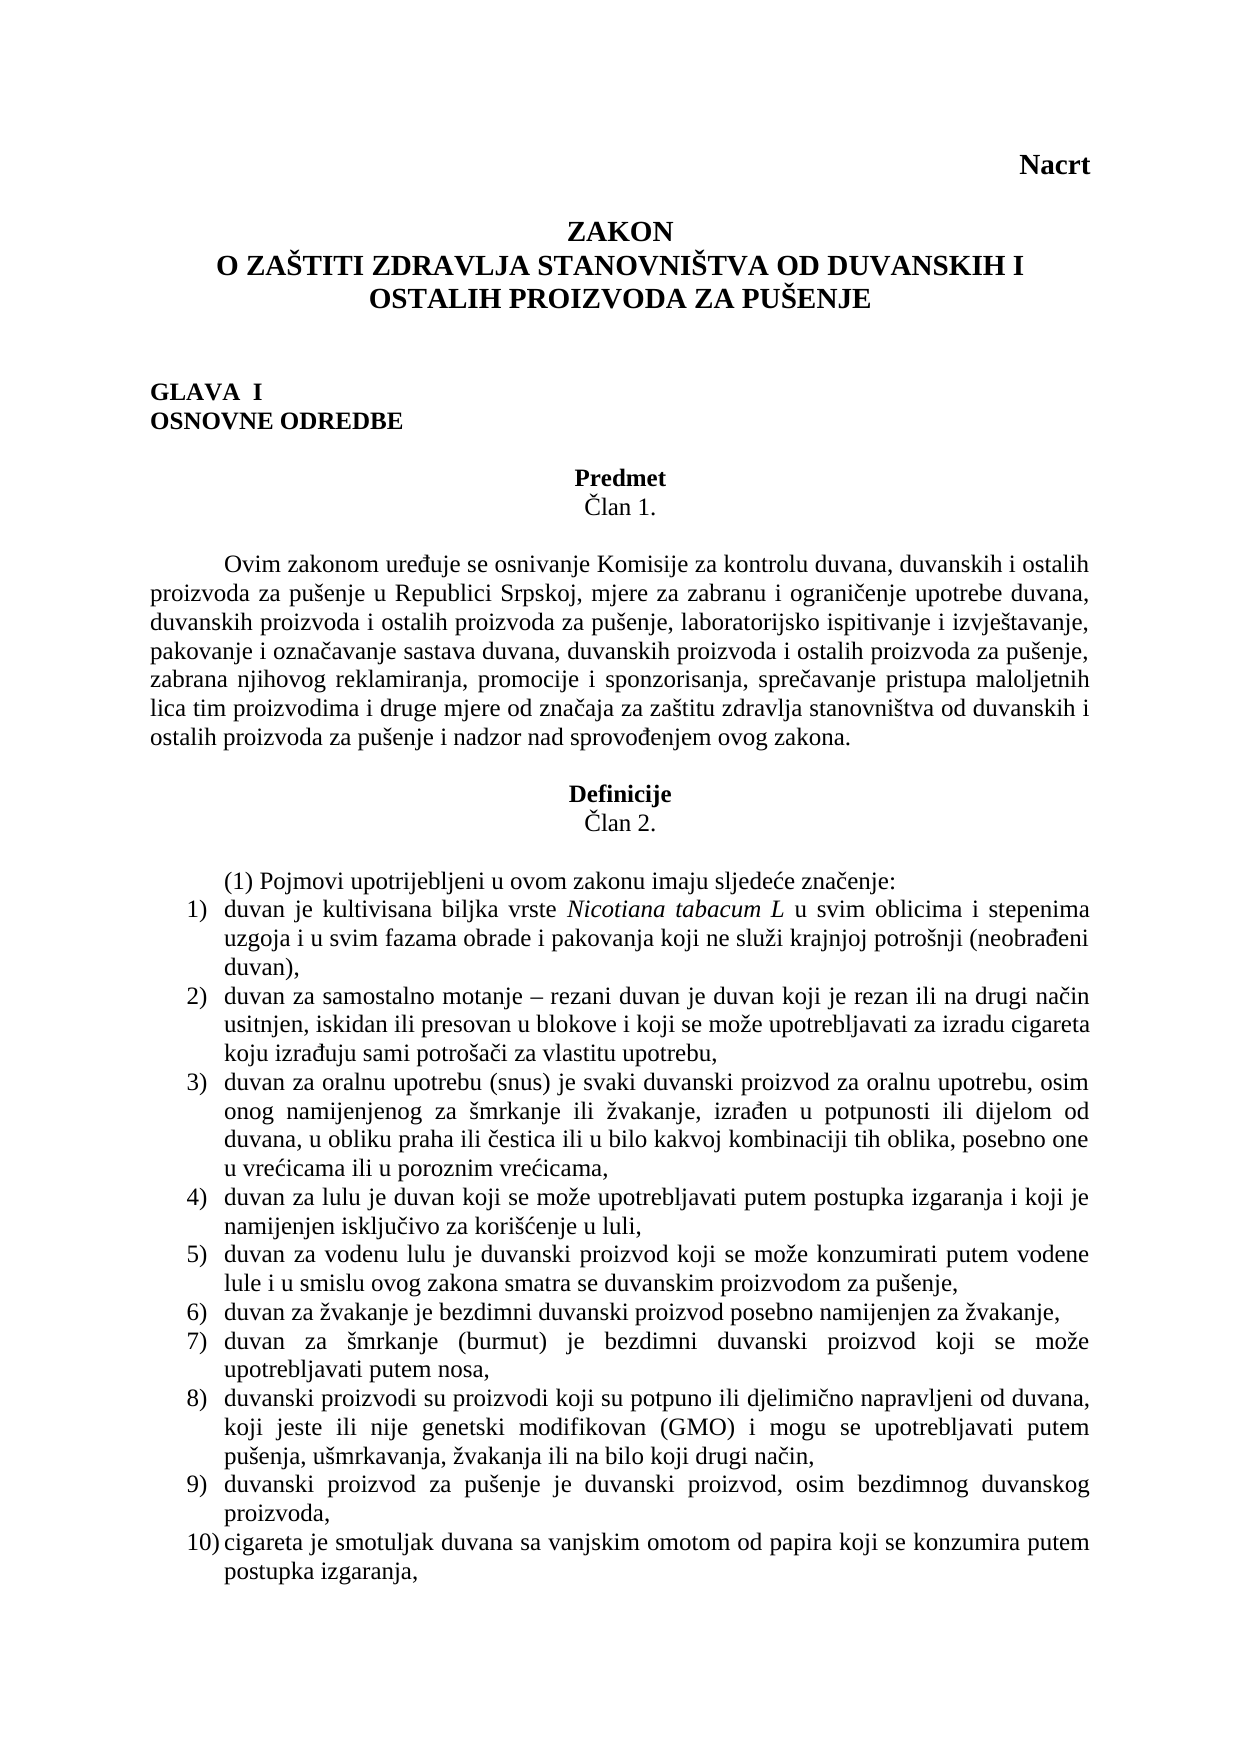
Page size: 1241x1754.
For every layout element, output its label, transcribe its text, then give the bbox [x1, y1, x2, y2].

text GLAVA I [150, 377, 1090, 406]
text O ZAŠTITI ZDRAVLJA STANOVNIŠTVA OD DUVANSKIH I [150, 248, 1090, 281]
list duvan za žvakanje je bezdimni duvanski proizvod posebno namijenjen za žvakanje, [186, 1297, 1090, 1326]
list duvanski proizvodi su proizvodi koji su potpuno ili djelimično napravljeni od duvana, koji jeste ili nije genetski modifikovan (GMO) i mogu se upotrebljavati putem pušenja, ušmrkavanja, žvakanja ili na bilo koji drugi način, [186, 1383, 1090, 1469]
list duvan za vodenu lulu je duvanski proizvod koji se može konzumirati putem vodene lule i u smislu ovog zakona smatra se duvanskim proizvodom za pušenje, [186, 1239, 1090, 1297]
text OSTALIH PROIZVODA ZA PUŠENJE [150, 281, 1090, 315]
text ZAKON [150, 214, 1090, 248]
text (1) Pojmovi upotrijebljeni u ovom zakonu imaju sljedeće značenje: [150, 866, 1090, 894]
text Ovim zakonom uređuje se osnivanje Komisije za kontrolu duvana, duvanskih i ostalih proizvoda za pušenje u Republici Srpskoj, mjere za zabranu i ograničenje upotrebe duvana, duvanskih proizvoda i ostalih proizvoda za pušenje, laboratorijsko ispitivanje i izvještavanje, pakovanje i označavanje sastava duvana, duvanskih proizvoda i ostalih proizvoda za pušenje, zabrana njihovog reklamiranja, promocije i sponzorisanja, sprečavanje pristupa maloljetnih lica tim proizvodima i druge mjere od značaja za zaštitu zdravlja stanovništva od duvanskih i ostalih proizvoda za pušenje i nadzor nad sprovođenjem ovog zakona. [150, 549, 1090, 751]
list duvan za samostalno motanje – rezani duvan je duvan koji je rezan ili na drugi način usitnjen, iskidan ili presovan u blokove i koji se može upotrebljavati za izradu cigareta koju izrađuju sami potrošači za vlastitu upotrebu, [186, 981, 1090, 1067]
text Član 1. [150, 492, 1090, 521]
list cigareta je smotuljak duvana sa vanjskim omotom od papira koji se konzumira putem postupka izgaranja, [186, 1527, 1090, 1584]
list duvanski proizvod za pušenje je duvanski proizvod, osim bezdimnog duvanskog proizvoda, [186, 1469, 1090, 1527]
text OSNOVNE ODREDBE [150, 406, 1090, 434]
list duvan za oralnu upotrebu (snus) je svaki duvanski proizvod za oralnu upotrebu, osim onog namijenjenog za šmrkanje ili žvakanje, izrađen u potpunosti ili dijelom od duvana, u obliku praha ili čestica ili u bilo kakvoj kombinaciji tih oblika, posebno one u vrećicama ili u poroznim vrećicama, [186, 1067, 1090, 1182]
text Definicije [150, 779, 1090, 808]
text Član 2. [150, 808, 1090, 837]
text Predmet [150, 463, 1090, 492]
list duvan za lulu je duvan koji se može upotrebljavati putem postupka izgaranja i koji je namijenjen isključivo za korišćenje u luli, [186, 1182, 1090, 1239]
text Nacrt [150, 147, 1090, 181]
list duvan za šmrkanje (burmut) je bezdimni duvanski proizvod koji se može upotrebljavati putem nosa, [186, 1326, 1090, 1383]
list duvan je kultivisana biljka vrste Nicotiana tabacum L u svim oblicima i stepenima uzgoja i u svim fazama obrade i pakovanja koji ne služi krajnjoj potrošnji (neobrađeni duvan), [186, 894, 1090, 981]
